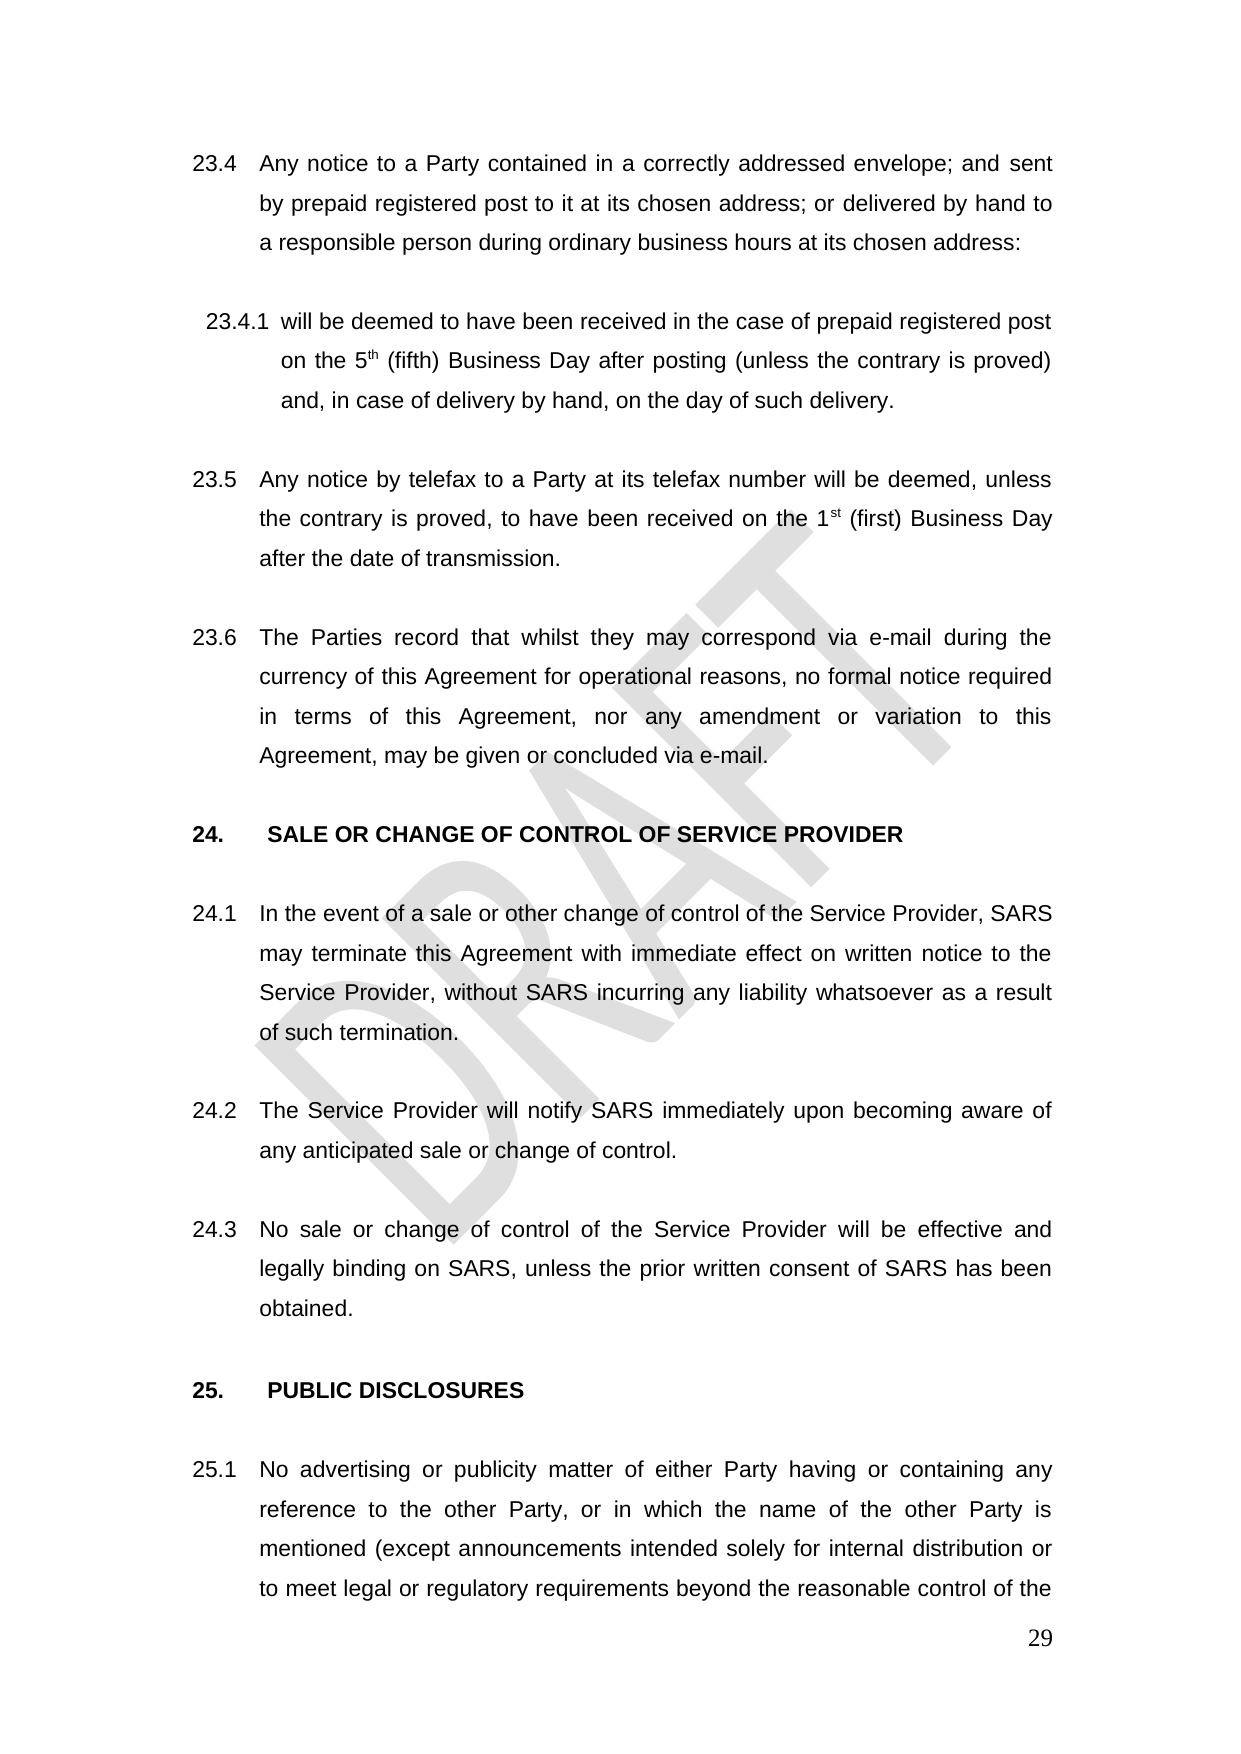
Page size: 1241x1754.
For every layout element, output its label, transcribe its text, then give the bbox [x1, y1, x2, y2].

list will be deemed to have been received in the case of prepaid registered post on the 5th (fifth) Business Day after posting (unless the contrary is proved) and, in case of delivery by hand, on the day of such delivery. [206, 308, 1053, 413]
list The Service Provider will notify SARS immediately upon becoming aware of any anticipated sale or change of control. [192, 1097, 1053, 1163]
list The Parties record that whilst they may correspond via e-mail during the currency of this Agreement for operational reasons, no formal notice required in terms of this Agreement, nor any amendment or variation to this Agreement, may be given or concluded via e-mail. [192, 624, 1053, 768]
list PUBLIC DISCLOSURES [192, 1377, 1053, 1404]
list SALE OR CHANGE OF CONTROL OF SERVICE PROVIDER [192, 821, 1053, 847]
list No sale or change of control of the Service Provider will be effective and legally binding on SARS, unless the prior written consent of SARS has been obtained. [192, 1216, 1053, 1321]
list In the event of a sale or other change of control of the Service Provider, SARS may terminate this Agreement with immediate effect on written notice to the Service Provider, without SARS incurring any liability whatsoever as a result of such termination. [192, 900, 1053, 1045]
list Any notice to a Party contained in a correctly addressed envelope; and sent by prepaid registered post to it at its chosen address; or delivered by hand to a responsible person during ordinary business hours at its chosen address: [192, 150, 1053, 255]
list Any notice by telefax to a Party at its telefax number will be deemed, unless the contrary is proved, to have been received on the 1st (first) Business Day after the date of transmission. [192, 466, 1053, 571]
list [192, 1456, 1053, 1601]
